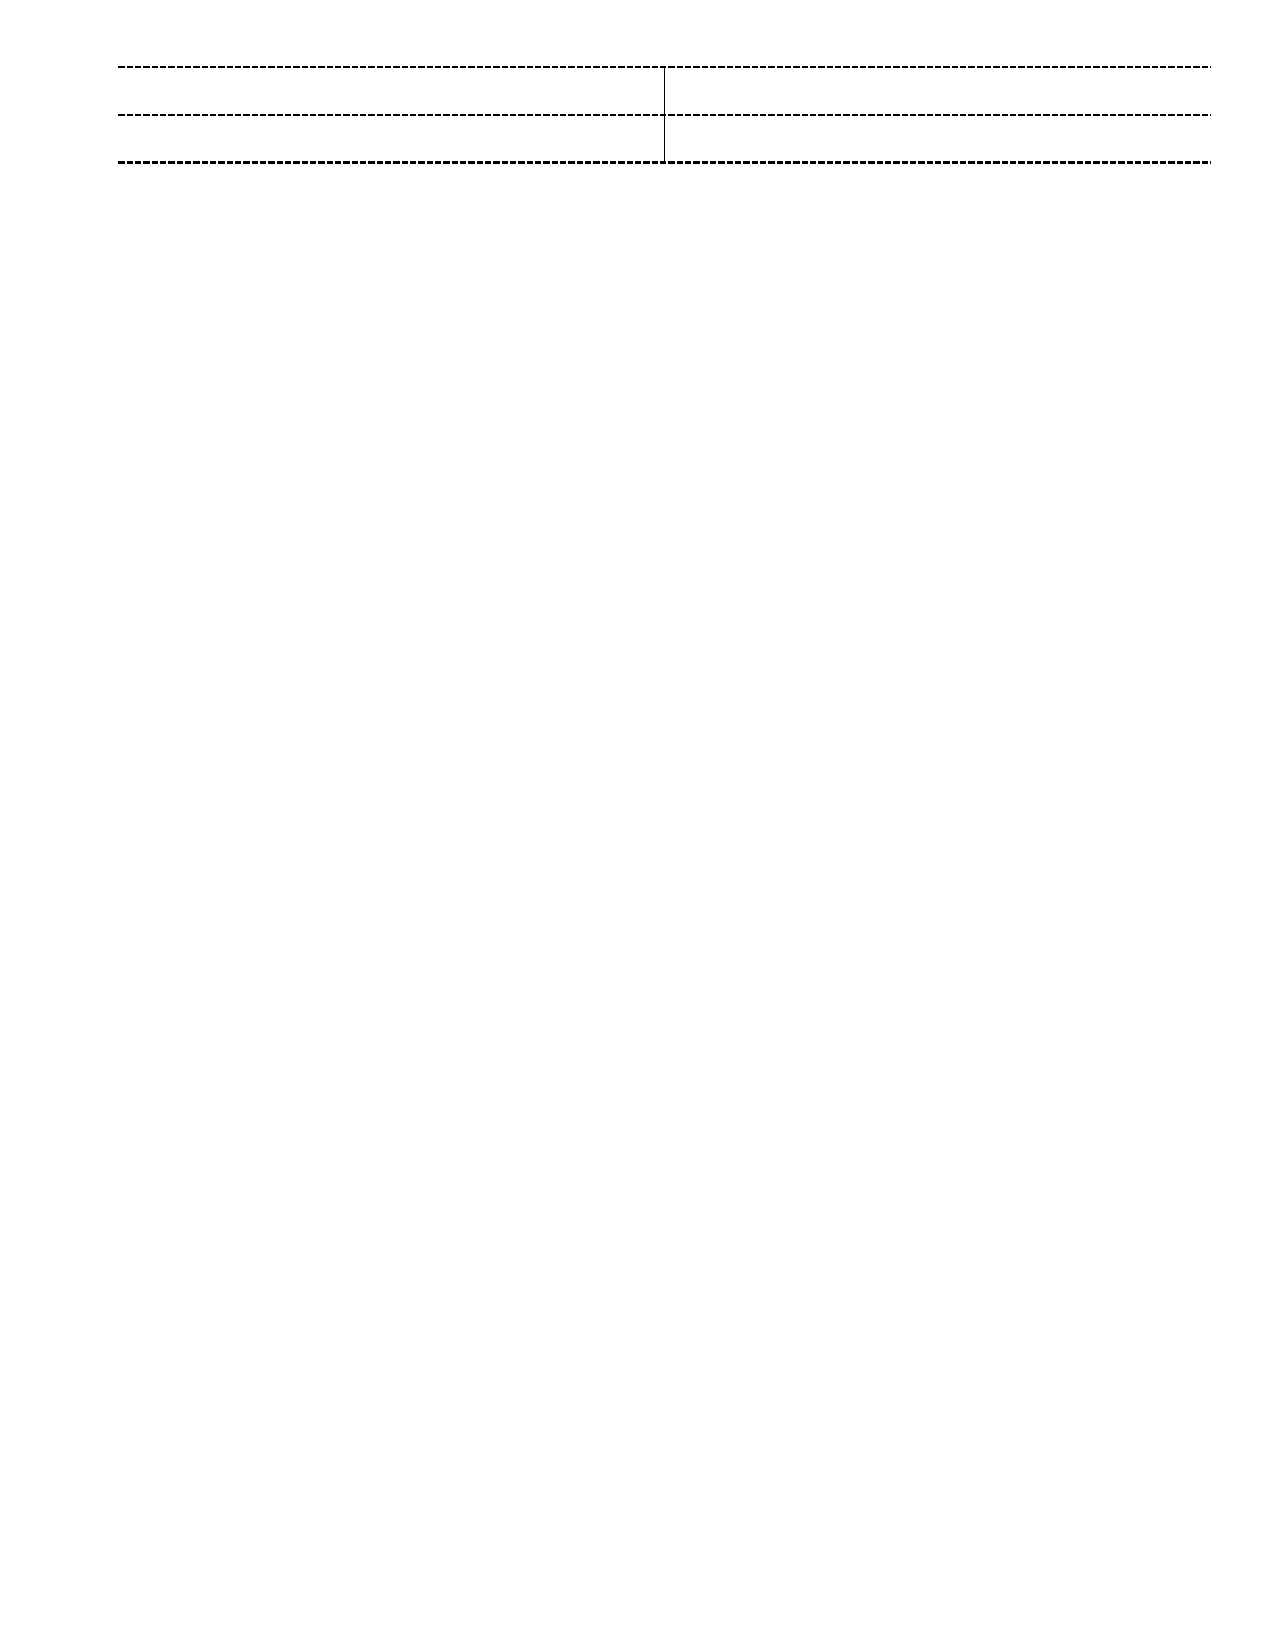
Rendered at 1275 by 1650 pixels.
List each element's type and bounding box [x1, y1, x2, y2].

table_cell [118, 114, 664, 161]
table_cell [665, 66, 1211, 113]
table_cell [118, 66, 664, 113]
table_cell [665, 114, 1211, 161]
